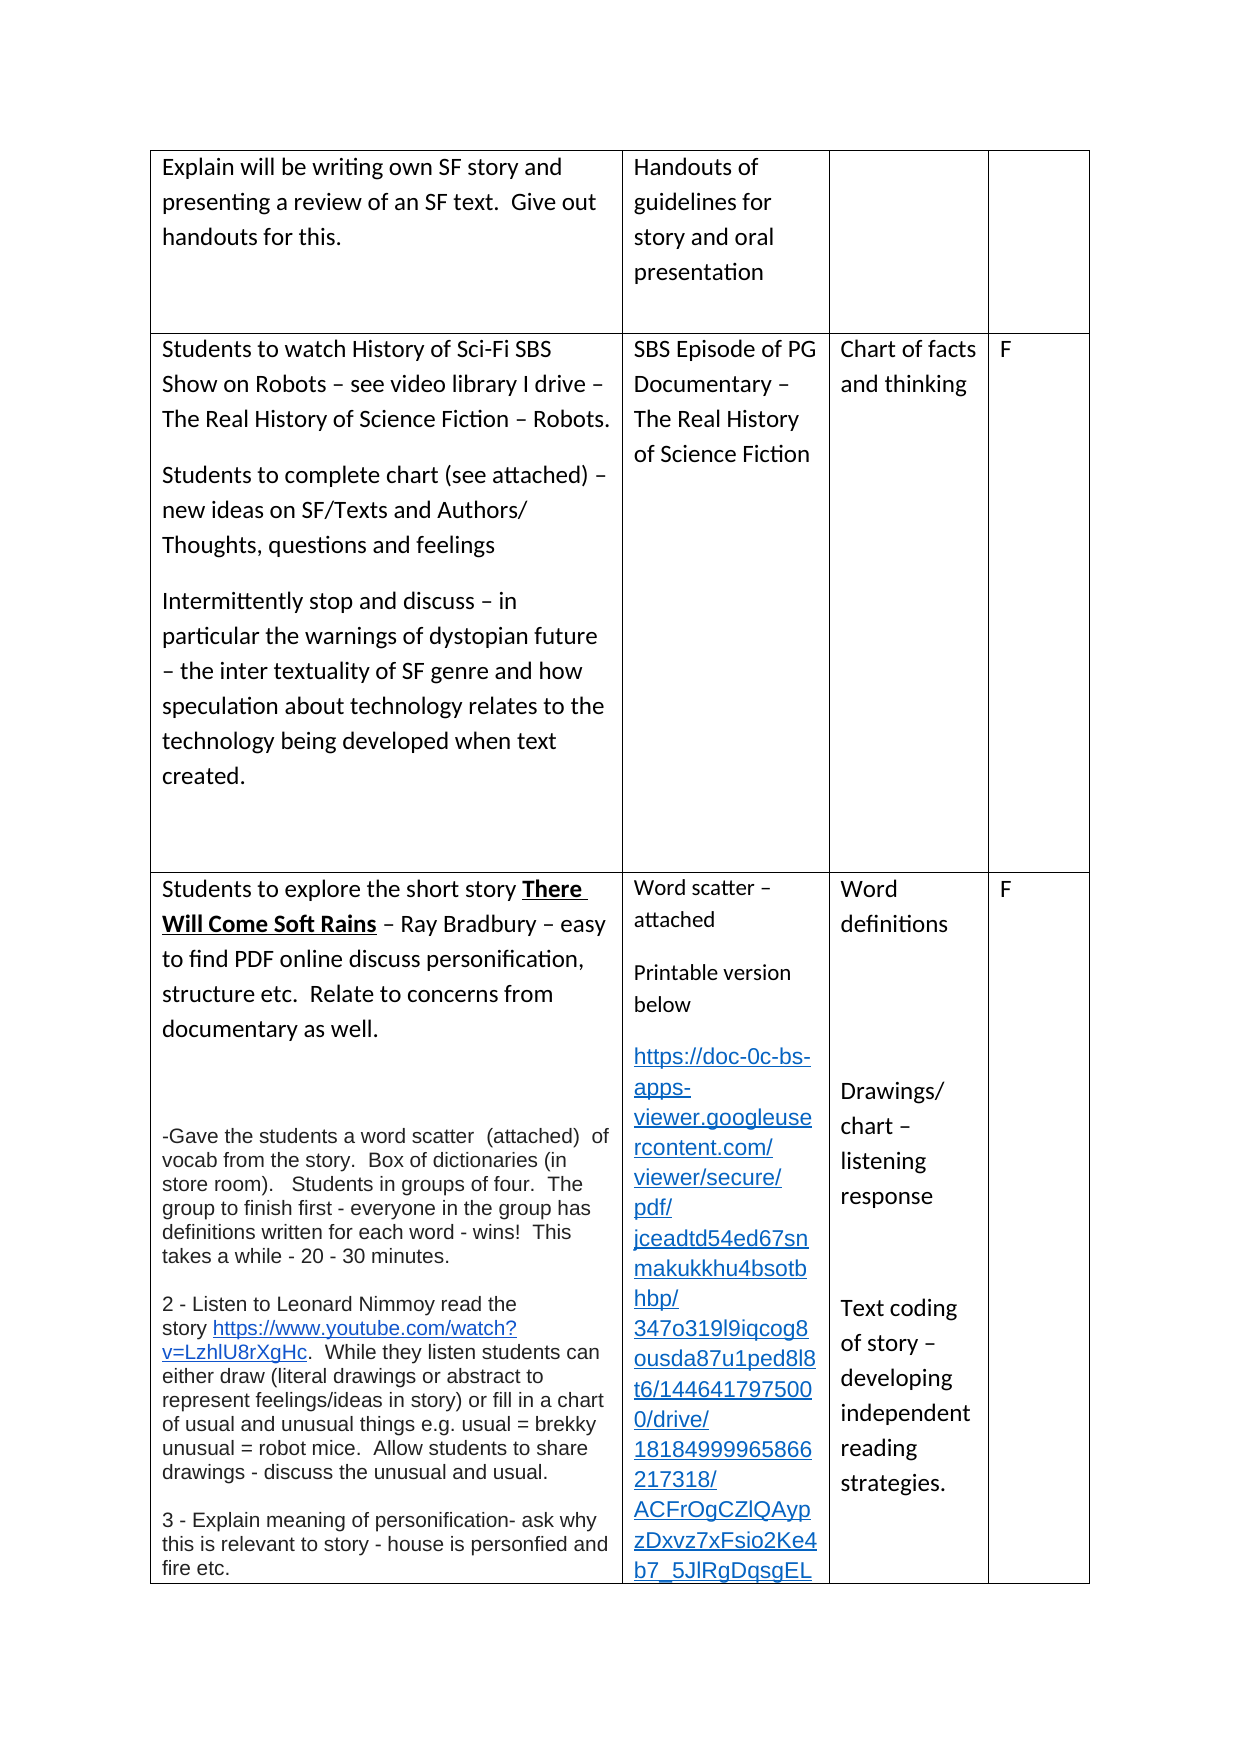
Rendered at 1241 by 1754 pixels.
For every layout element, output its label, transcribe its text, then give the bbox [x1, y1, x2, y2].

table_cell F [989, 873, 1089, 1583]
table_cell [989, 151, 1089, 332]
table_cell Chart of facts and thinking [830, 334, 988, 872]
table_cell [830, 151, 988, 332]
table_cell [623, 873, 829, 1583]
table_cell SBS Episode of PG Documentary – The Real History of Science Fiction [623, 334, 829, 872]
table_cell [830, 873, 988, 1583]
table_cell Handouts of guidelines for story and oral presentation [623, 151, 829, 332]
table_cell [151, 873, 622, 1583]
table_cell Students to watch History of Sci-Fi SBS Show on Robots – see video library I drive – The Real History of Science Fiction – Robots. Students to complete chart (see attached) – new ideas on SF/Texts and Authors/ Thoughts, questions and feelings Intermittently stop and discuss – in particular the warnings of dystopian future – the inter textuality of SF genre and how speculation about technology relates to the technology being developed when text created. [151, 334, 622, 872]
table_cell F [989, 334, 1089, 872]
table_cell Explain will be writing own SF story and presenting a review of an SF text. Give out handouts for this. [151, 151, 622, 332]
